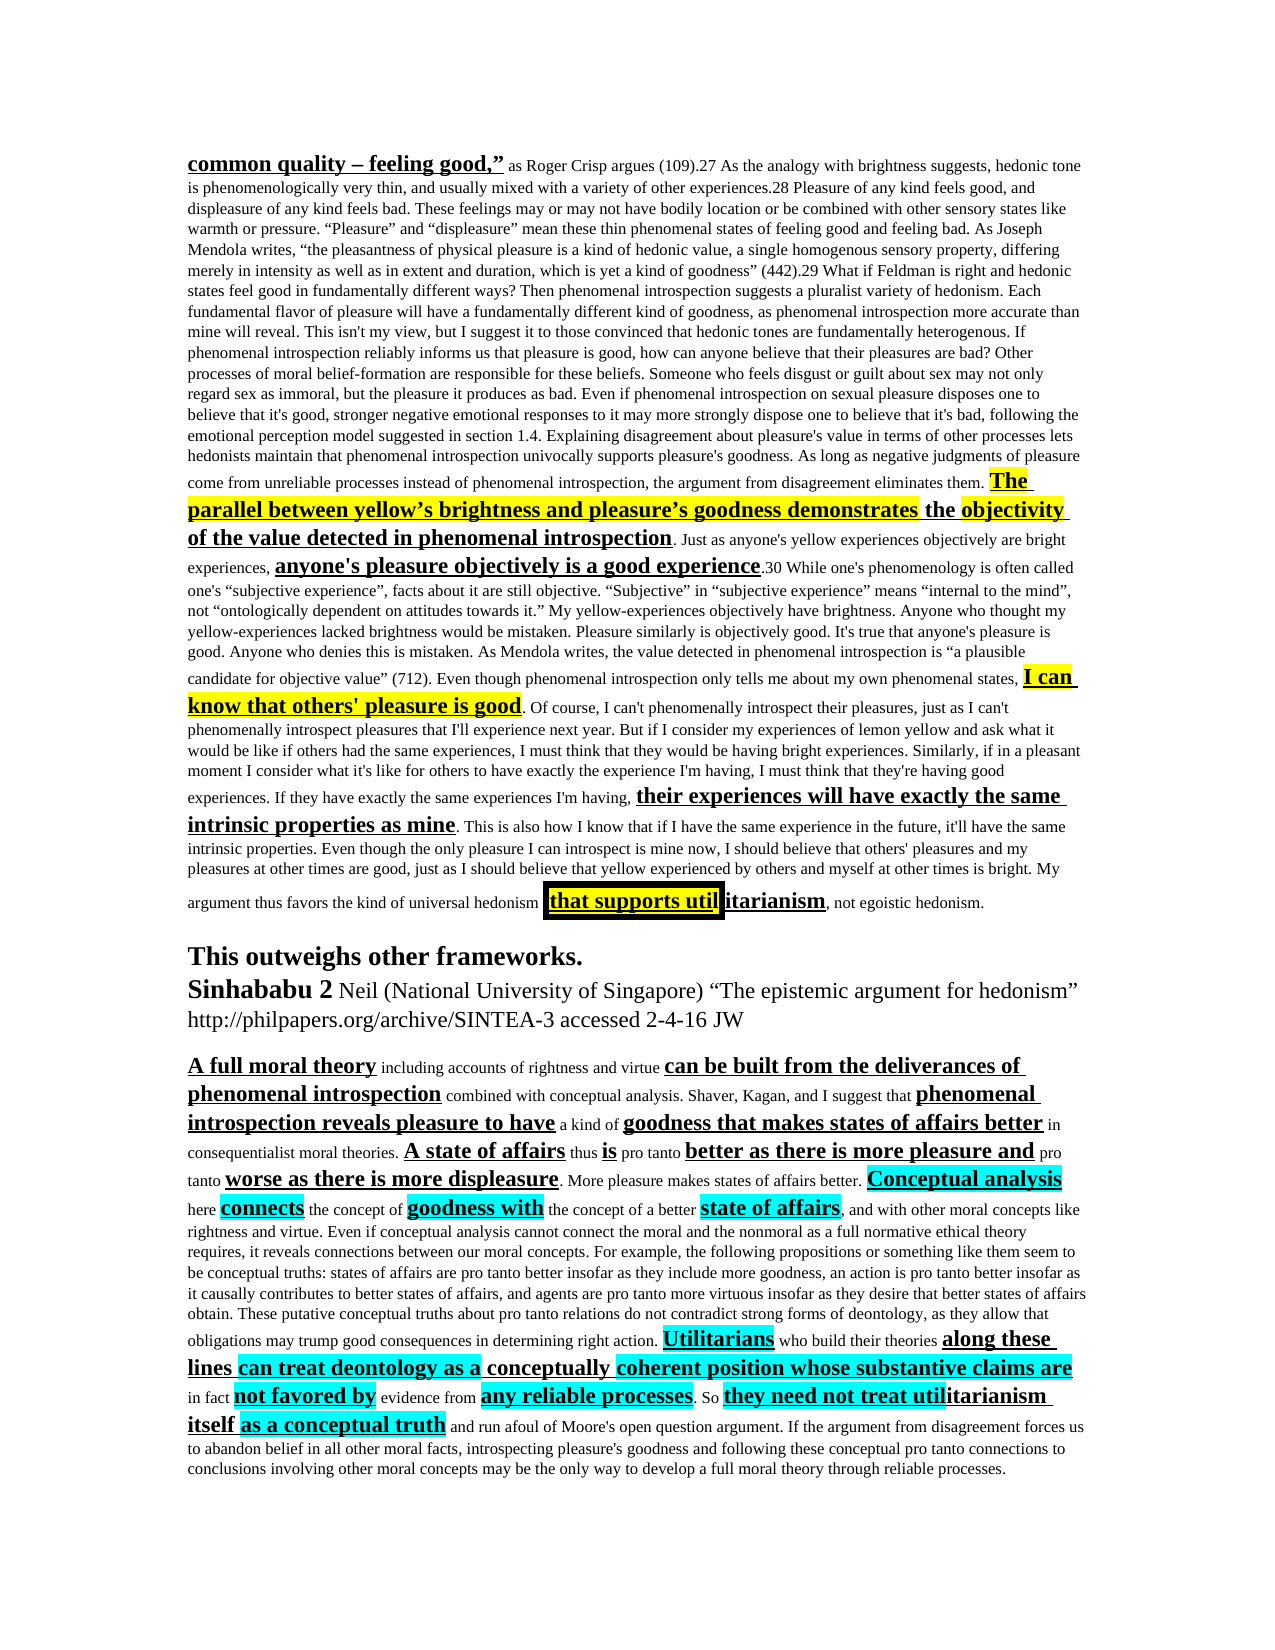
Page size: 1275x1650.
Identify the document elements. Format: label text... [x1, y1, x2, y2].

text Sinhababu 2 Neil (National University of Singapore) “The epistemic argument for hedonism” http://philpapers.org/archive/SINTEA-3 accessed 2-4-16 JW [187, 973, 1087, 1033]
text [187, 150, 1087, 920]
text A full moral theory including accounts of rightness and virtue can be built from the deliverances of phenomenal introspection combined with conceptual analysis. Shaver, Kagan, and I suggest that phenomenal introspection reveals pleasure to have a kind of goodness that makes states of affairs better in consequentialist moral theories. A state of affairs thus is pro tanto better as there is more pleasure and pro tanto worse as there is more displeasure. More pleasure makes states of affairs better. Conceptual analysis here connects the concept of goodness with the concept of a better state of affairs, and with other moral concepts like rightness and virtue. Even if conceptual analysis cannot connect the moral and the nonmoral as a full normative ethical theory requires, it reveals connections between our moral concepts. For example, the following propositions or something like them seem to be conceptual truths: states of affairs are pro tanto better insofar as they include more goodness, an action is pro tanto better insofar as it causally contributes to better states of affairs, and agents are pro tanto more virtuous insofar as they desire that better states of affairs obtain. These putative conceptual truths about pro tanto relations do not contradict strong forms of deontology, as they allow that obligations may trump good consequences in determining right action. Utilitarians who build their theories along these lines can treat deontology as a conceptually coherent position whose substantive claims are in fact not favored by evidence from any reliable processes. So they need not treat utilitarianism itself as a conceptual truth and run afoul of Moore's open question argument. If the argument from disagreement forces us to abandon belief in all other moral facts, introspecting pleasure's goodness and following these conceptual pro tanto connections to conclusions involving other moral concepts may be the only way to develop a full moral theory through reliable processes. [187, 1052, 1087, 1478]
subtitle This outweighs other frameworks. [187, 940, 1087, 971]
